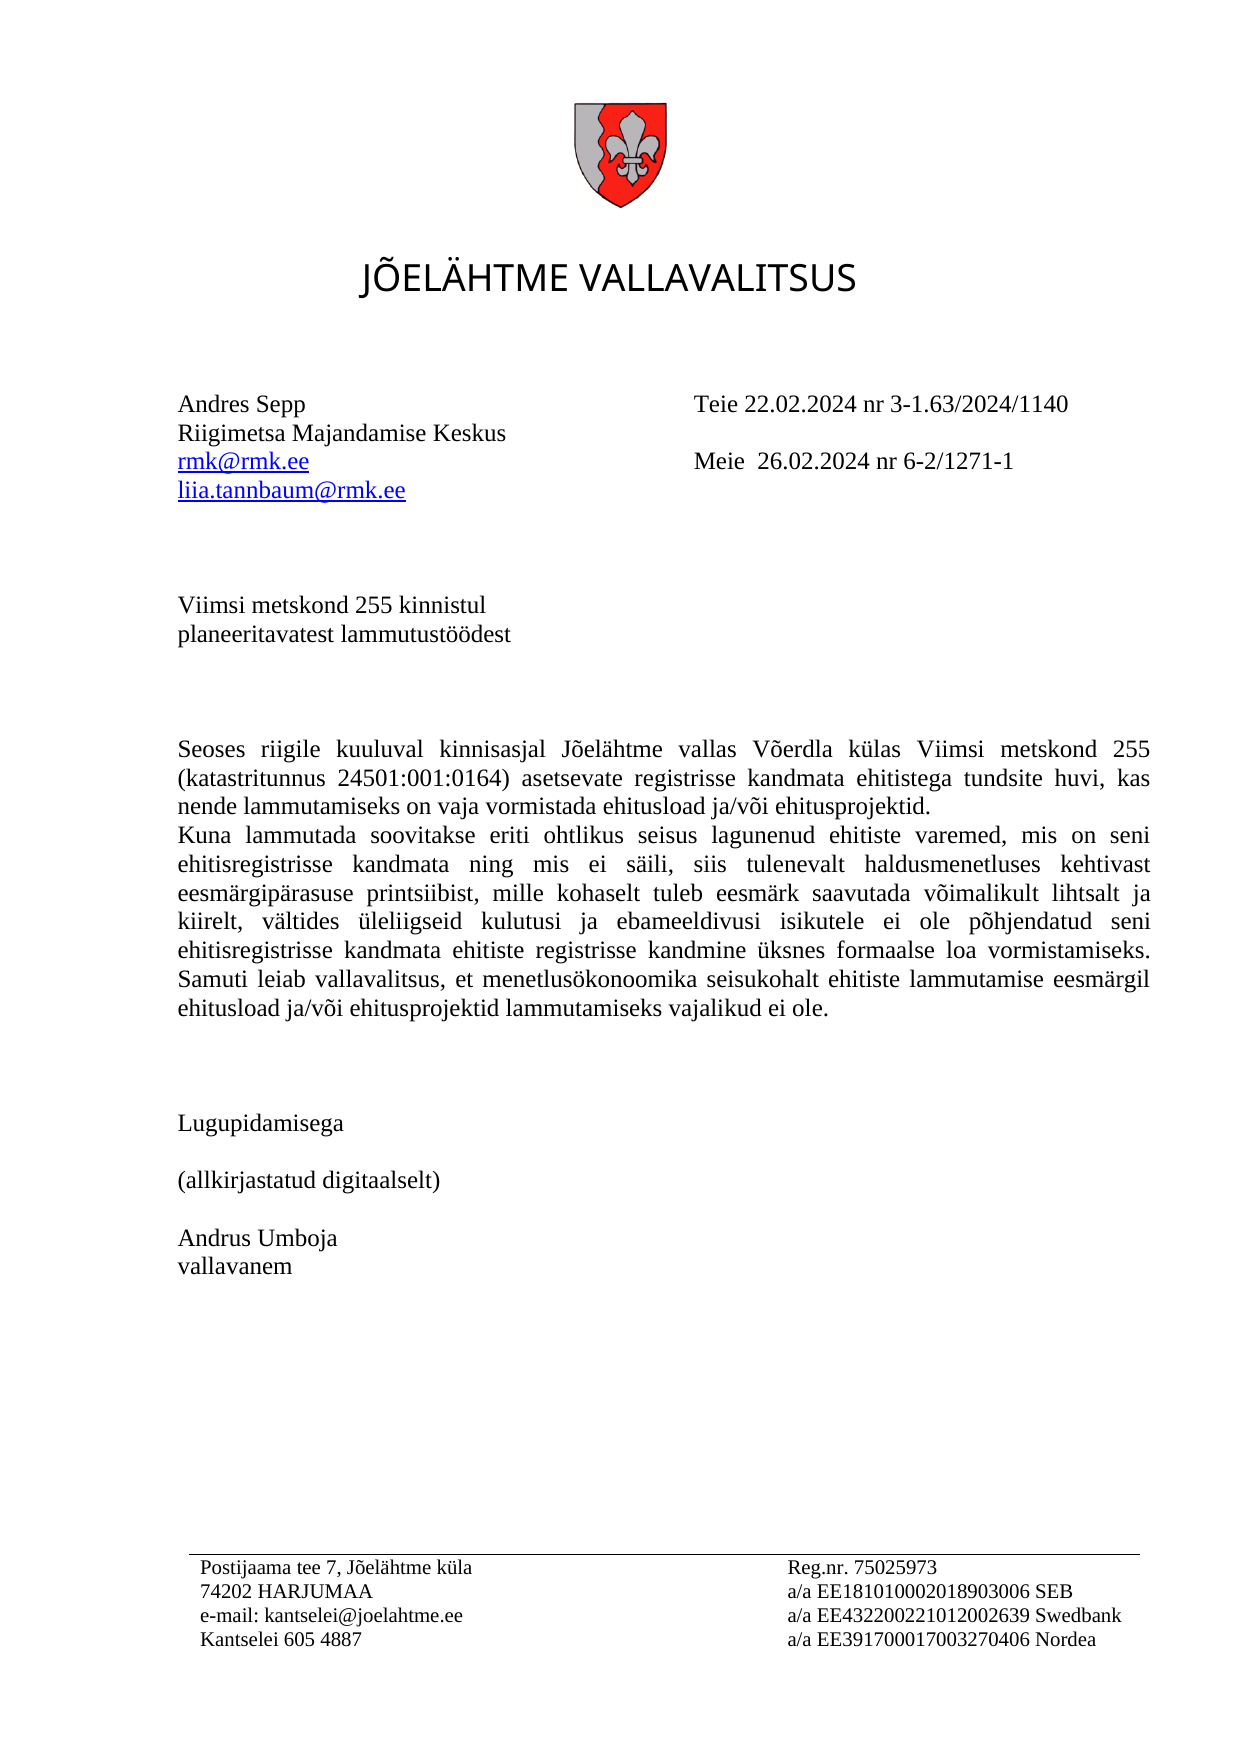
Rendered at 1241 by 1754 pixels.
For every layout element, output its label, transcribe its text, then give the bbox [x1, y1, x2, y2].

text rmk@rmk.ee Meie 26.02.2024 nr 6-2/1271-1 [177, 446, 1152, 475]
text Viimsi metskond 255 kinnistul [177, 590, 1152, 619]
picture [573, 102, 668, 209]
text planeeritavatest lammutustöödest [177, 619, 1152, 648]
text (allkirjastatud digitaalselt) [177, 1165, 1152, 1194]
subtitle JÕELÄHTME VALLAVALITSUS [177, 252, 1152, 303]
text Seoses riigile kuuluval kinnisasjal Jõelähtme vallas Võerdla külas Viimsi metskond 255 (katastritunnus 24501:001:0164) asetsevate registrisse kandmata ehitistega tundsite huvi, kas nende lammutamiseks on vaja vormistada ehitusload ja/või ehitusprojektid. [177, 734, 1152, 820]
text Lugupidamisega [177, 1108, 1152, 1136]
text Andrus Umboja [177, 1223, 1152, 1251]
text Kuna lammutada soovitakse eriti ohtlikus seisus lagunenud ehitiste varemed, mis on seni ehitisregistrisse kandmata ning mis ei säili, siis tulenevalt haldusmenetluses kehtivast eesmärgipärasuse printsiibist, mille kohaselt tuleb eesmärk saavutada võimalikult lihtsalt ja kiirelt, vältides üleliigseid kulutusi ja ebameeldivusi isikutele ei ole põhjendatud seni ehitisregistrisse kandmata ehitiste registrisse kandmine üksnes formaalse loa vormistamiseks. Samuti leiab vallavalitsus, et menetlusökonoomika seisukohalt ehitiste lammutamise eesmärgil ehitusload ja/või ehitusprojektid lammutamiseks vajalikud ei ole. [177, 820, 1152, 1021]
text Riigimetsa Majandamise Keskus [177, 418, 1152, 446]
text liia.tannbaum@rmk.ee [177, 475, 1152, 504]
text Andres Sepp Teie 22.02.2024 nr 3-1.63/2024/1140 [177, 389, 1152, 418]
text vallavanem [177, 1251, 1152, 1280]
